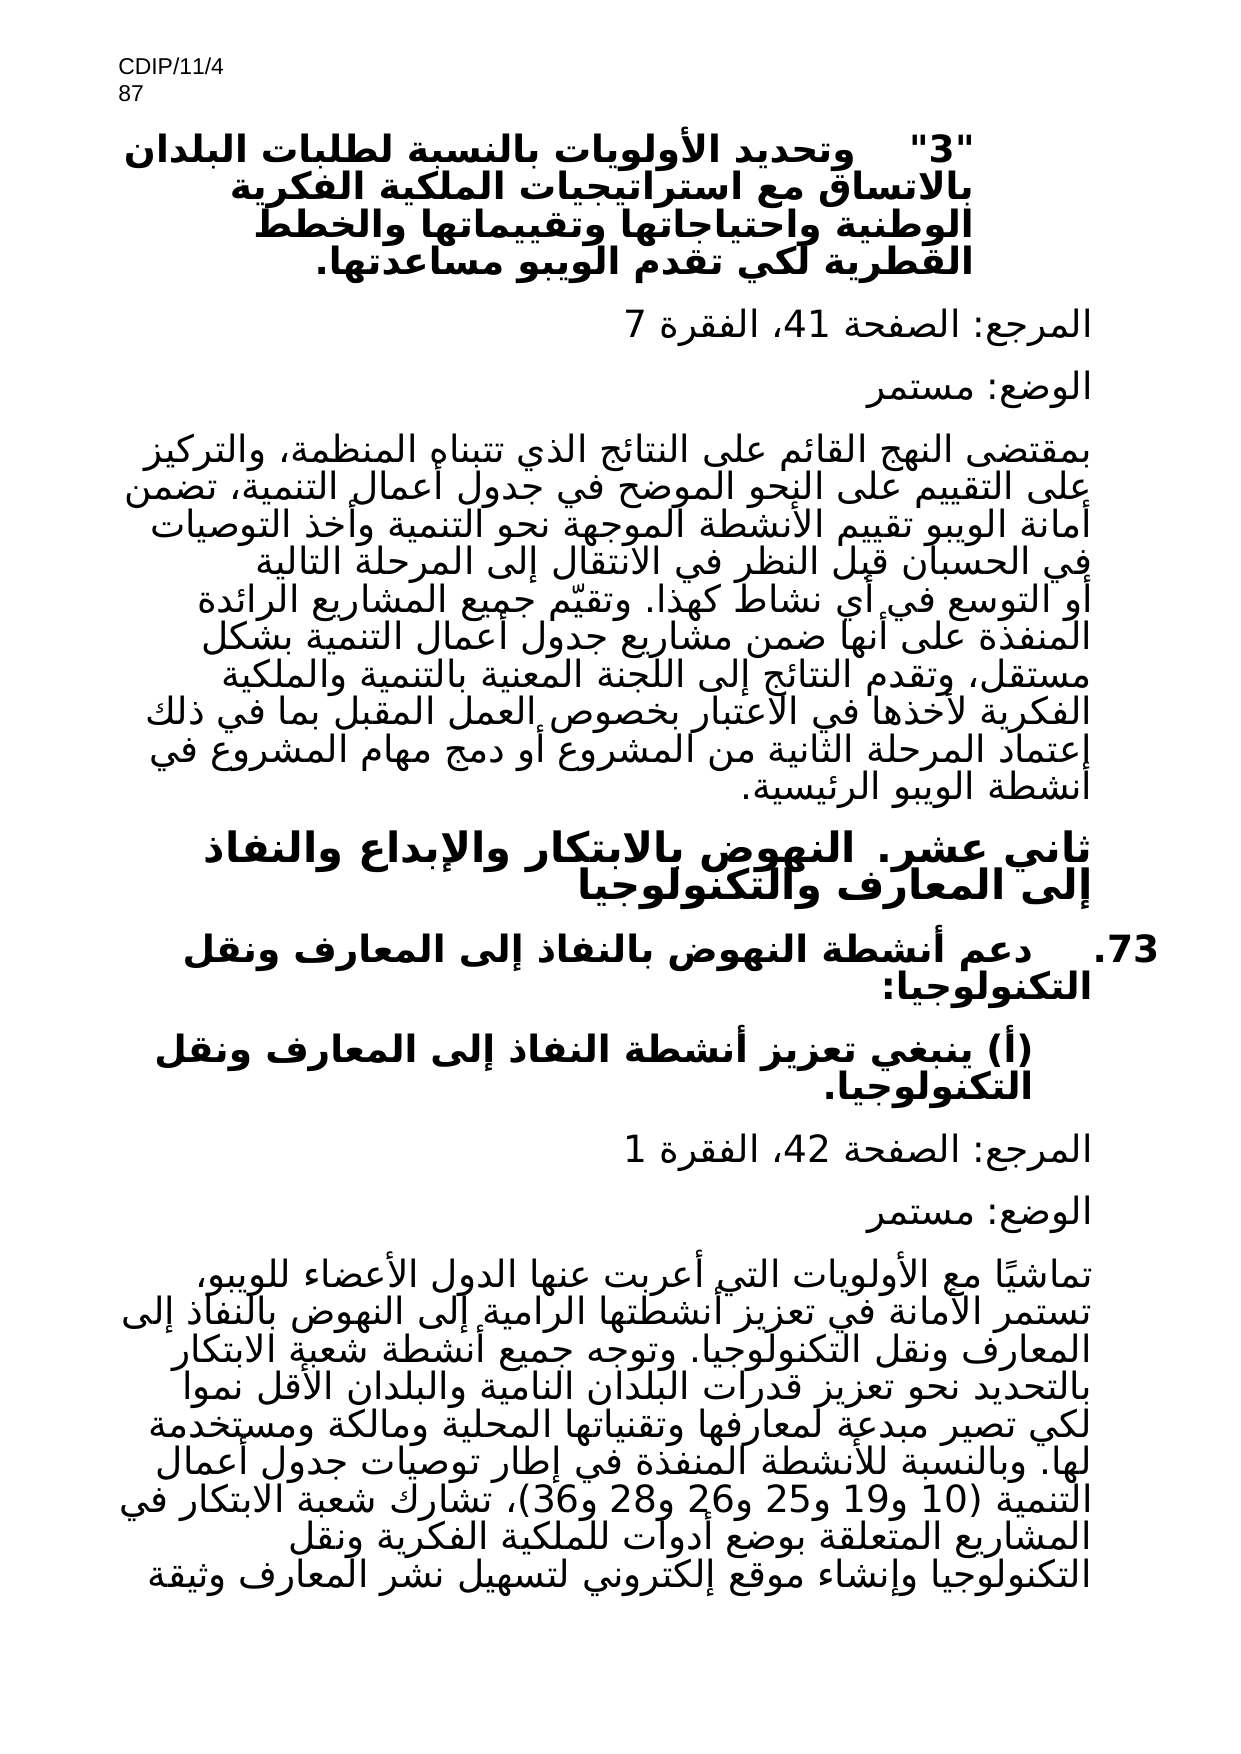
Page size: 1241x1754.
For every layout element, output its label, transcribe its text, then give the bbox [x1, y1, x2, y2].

list الوضع: مستمر [118, 1195, 1075, 1232]
list الوضع: مستمر [1060, 1195, 1092, 1232]
list ثاني عشر. النهوض بالابتكار والإبداع والنفاذ إلى المعارف والتكنولوجيا [699, 832, 1092, 907]
list الوضع: مستمر [1060, 370, 1092, 407]
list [118, 1257, 1092, 1595]
list الوضع: مستمر [118, 370, 1075, 407]
list بمقتضى النهج القائم على النتائج الذي تتبناه المنظمة، والتركيز على التقييم على النحو الموضح في جدول أعمال التنمية، تضمن أمانة الويبو تقييم الأنشطة الموجهة نحو التنمية وأخذ التوصيات في الحسبان قبل النظر في الانتقال إلى المرحلة التالية أو التوسع في أي نشاط كهذا. وتقيّم جميع المشاريع الرائدة المنفذة على أنها ضمن مشاريع جدول أعمال التنمية بشكل مستقل، وتقدم النتائج إلى اللجنة المعنية بالتنمية والملكية الفكرية لأخذها في الاعتبار بخصوص العمل المقبل بما في ذلك اعتماد المرحلة الثانية من المشروع أو دمج مهام المشروع في أنشطة الويبو الرئيسية. [118, 432, 1092, 807]
list "3" وتحديد الأولويات بالنسبة لطلبات البلدان بالاتساق مع استراتيجيات الملكية الفكرية الوطنية واحتياجاتها وتقييماتها والخطط القطرية لكي تقدم الويبو مساعدتها. [118, 132, 1033, 282]
list (أ) ينبغي تعزيز أنشطة النفاذ إلى المعارف ونقل التكنولوجيا. [118, 1032, 1092, 1107]
list ثاني عشر. النهوض بالابتكار والإبداع والنفاذ إلى المعارف والتكنولوجيا [118, 832, 831, 907]
list المرجع: الصفحة 41، الفقرة 7 [118, 307, 1092, 345]
list المرجع: الصفحة 42، الفقرة 1 [118, 1132, 1092, 1170]
text دعم أنشطة النهوض بالنفاذ إلى المعارف ونقل التكنولوجيا: [118, 932, 1092, 1007]
